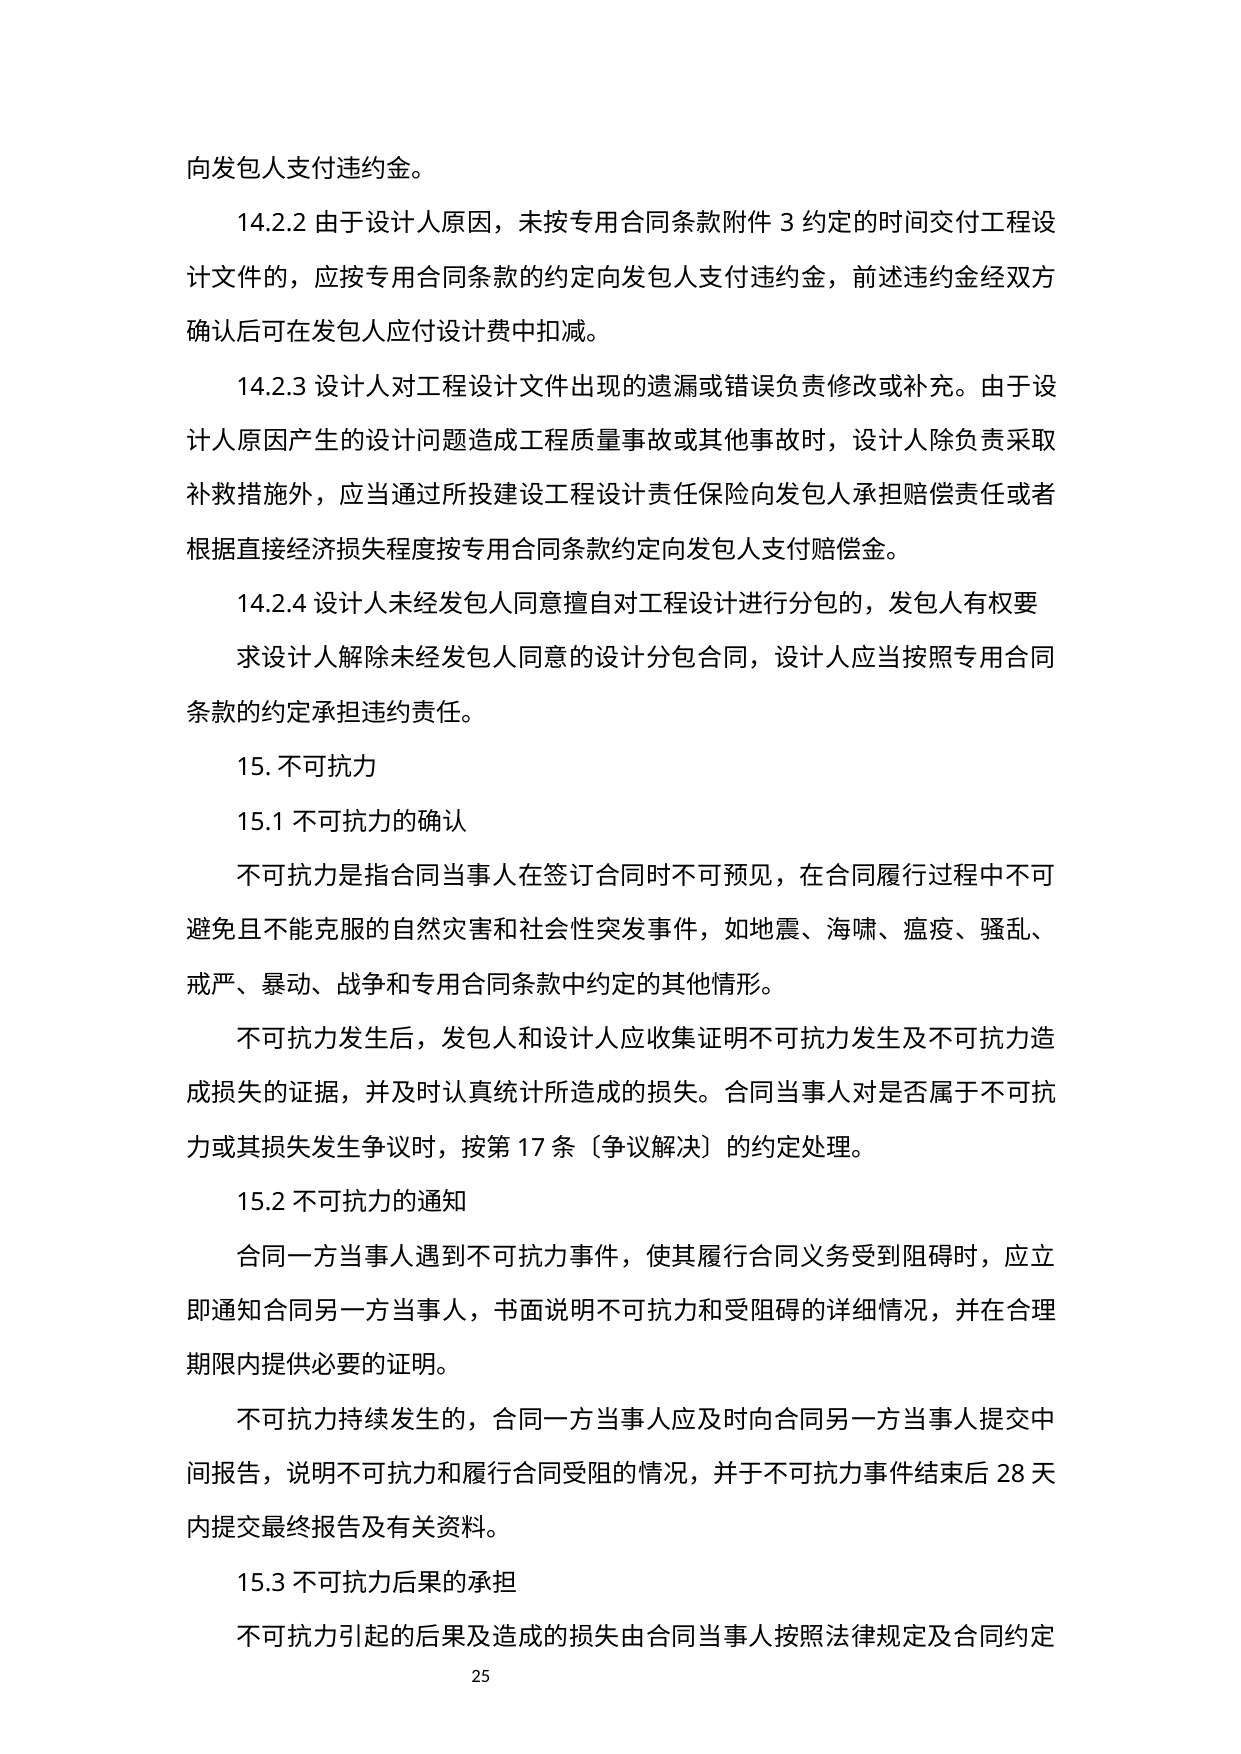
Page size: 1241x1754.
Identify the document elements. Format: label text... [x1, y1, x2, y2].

text 15.3 不可抗力后果的承担 [186, 1562, 1057, 1598]
text 不可抗力持续发生的，合同一方当事人应及时向合同另一方当事人提交中间报告，说明不可抗力和履行合同受阻的情况，并于不可抗力事件结束后 28 天内提交最终报告及有关资料。 [186, 1399, 1057, 1544]
text 15.2 不可抗力的通知 [186, 1182, 1057, 1218]
text 不可抗力发生后，发包人和设计人应收集证明不可抗力发生及不可抗力造成损失的证据，并及时认真统计所造成的损失。合同当事人对是否属于不可抗力或其损失发生争议时，按第 17 条〔争议解决〕的约定处理。 [186, 1018, 1057, 1163]
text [186, 1617, 1057, 1653]
text 14.2.4 设计人未经发包人同意擅自对工程设计进行分包的，发包人有权要 [186, 583, 1057, 620]
text 14.2.2 由于设计人原因，未按专用合同条款附件 3 约定的时间交付工程设计文件的，应按专用合同条款的约定向发包人支付违约金，前述违约金经双方确认后可在发包人应付设计费中扣减。 [186, 203, 1057, 348]
text 求设计人解除未经发包人同意的设计分包合同，设计人应当按照专用合同条款的约定承担违约责任。 [186, 638, 1057, 728]
text 不可抗力是指合同当事人在签订合同时不可预见，在合同履行过程中不可避免且不能克服的自然灾害和社会性突发事件，如地震、海啸、瘟疫、骚乱、戒严、暴动、战争和专用合同条款中约定的其他情形。 [186, 855, 1057, 1000]
text 15. 不可抗力 [186, 747, 1057, 783]
text 合同一方当事人遇到不可抗力事件，使其履行合同义务受到阻碍时，应立即通知合同另一方当事人，书面说明不可抗力和受阻碍的详细情况，并在合理期限内提供必要的证明。 [186, 1236, 1057, 1381]
text 14.2.3 设计人对工程设计文件出现的遗漏或错误负责修改或补充。由于设计人原因产生的设计问题造成工程质量事故或其他事故时，设计人除负责采取补救措施外，应当通过所投建设工程设计责任保险向发包人承担赔偿责任或者根据直接经济损失程度按专用合同条款约定向发包人支付赔偿金。 [186, 366, 1057, 565]
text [186, 148, 1057, 185]
text 15.1 不可抗力的确认 [186, 801, 1057, 837]
